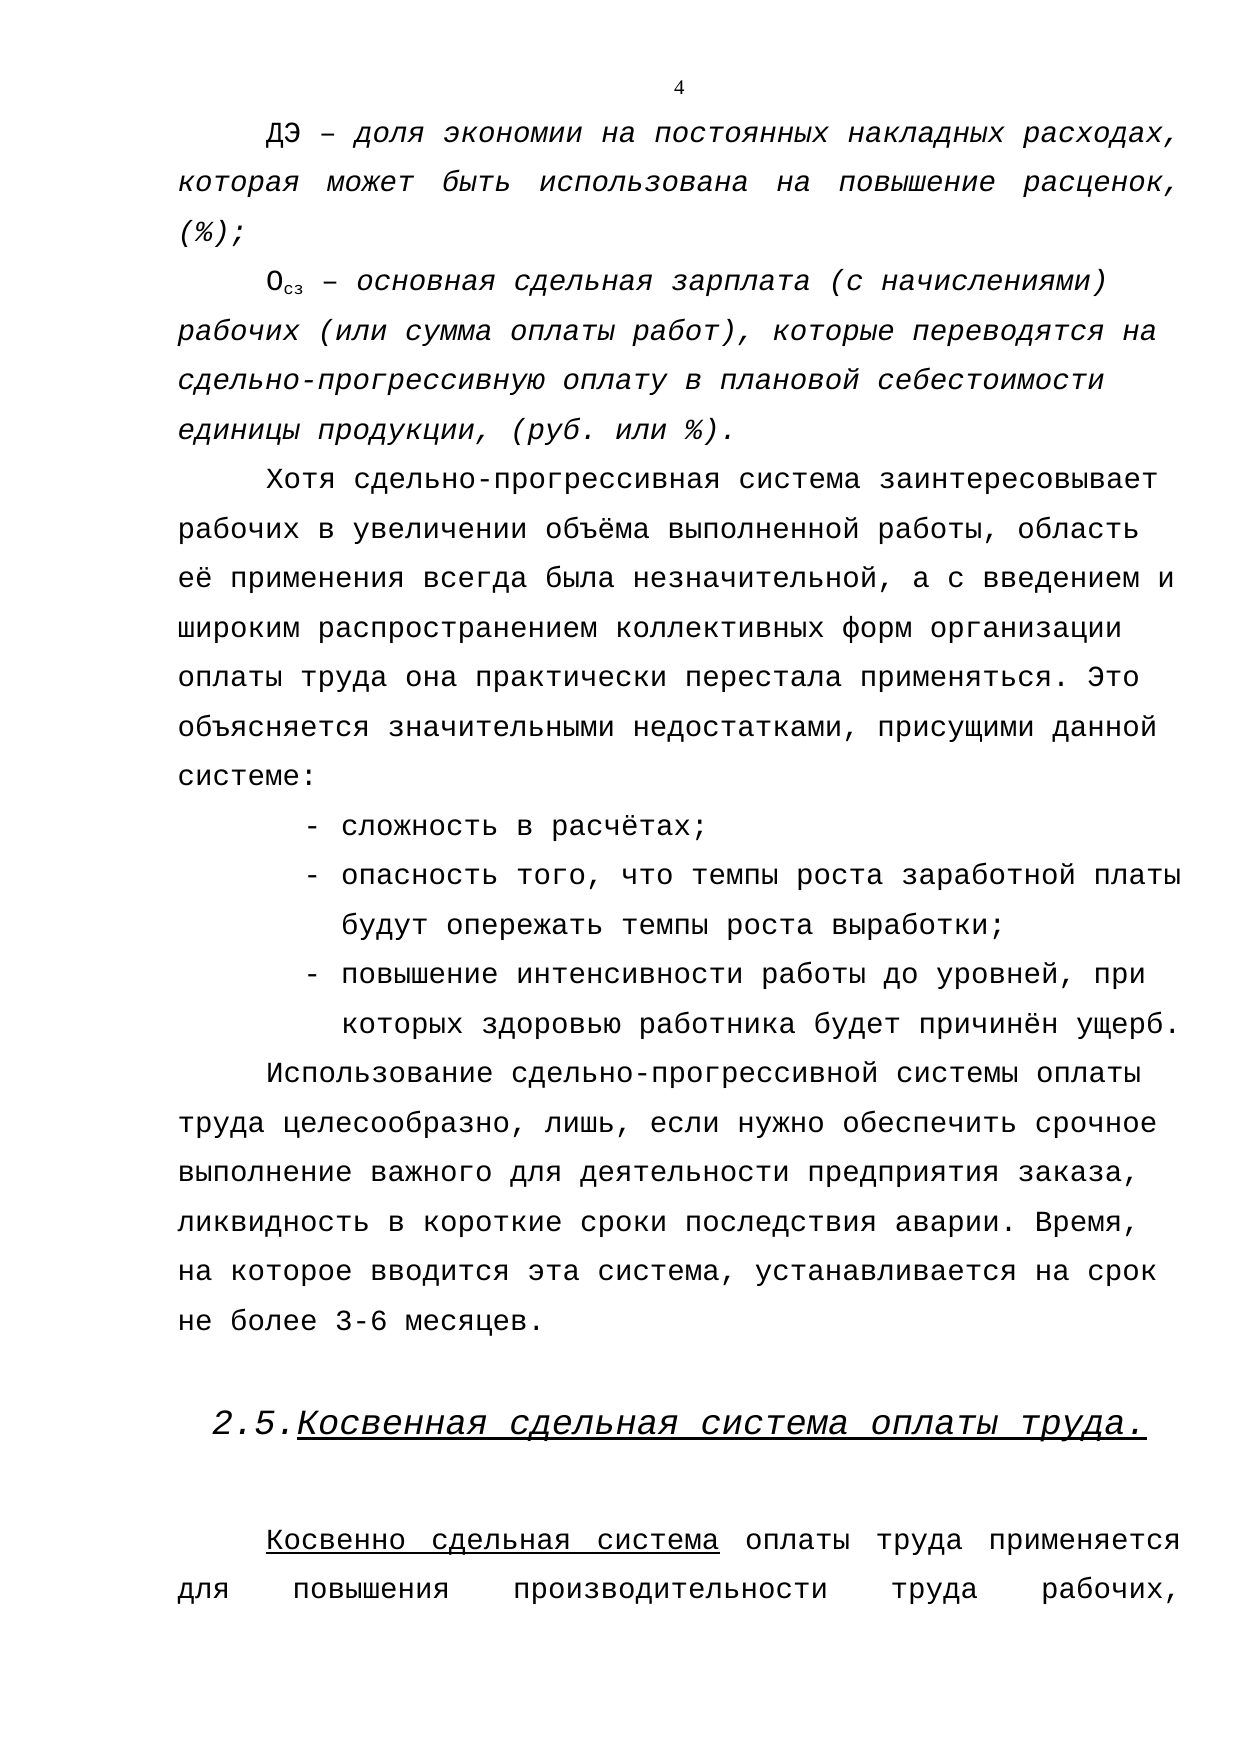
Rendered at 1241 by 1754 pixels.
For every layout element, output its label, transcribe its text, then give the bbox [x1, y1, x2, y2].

list сложность в расчётах; [303, 811, 1181, 844]
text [177, 1525, 1181, 1607]
list опасность того, что темпы роста заработной платы будут опережать темпы роста выработки; [303, 860, 1181, 943]
text ДЭ – доля экономии на постоянных накладных расходах, которая может быть использована на повышение расценок, (%); [177, 118, 1181, 250]
text 2.5.Косвенная сдельная система оплаты труда. [177, 1404, 1181, 1445]
text Использование сдельно-прогрессивной системы оплаты труда целесообразно, лишь, если нужно обеспечить срочное выполнение важного для деятельности предприятия заказа, ликвидность в короткие сроки последствия аварии. Время, на которое вводится эта система, устанавливается на срок не более 3-6 месяцев. [177, 1058, 1181, 1339]
text Осз – основная сдельная зарплата (с начислениями) рабочих (или сумма оплаты работ), которые переводятся на сдельно-прогрессивную оплату в плановой себестоимости единицы продукции, (руб. или %). [177, 267, 1181, 448]
text Хотя сдельно-прогрессивная система заинтересовывает рабочих в увеличении объёма выполненной работы, область её применения всегда была незначительной, а с введением и широким распространением коллективных форм организации оплаты труда она практически перестала применяться. Это объясняется значительными недостатками, присущими данной системе: [177, 464, 1181, 794]
list повышение интенсивности работы до уровней, при которых здоровью работника будет причинён ущерб. [303, 959, 1181, 1042]
